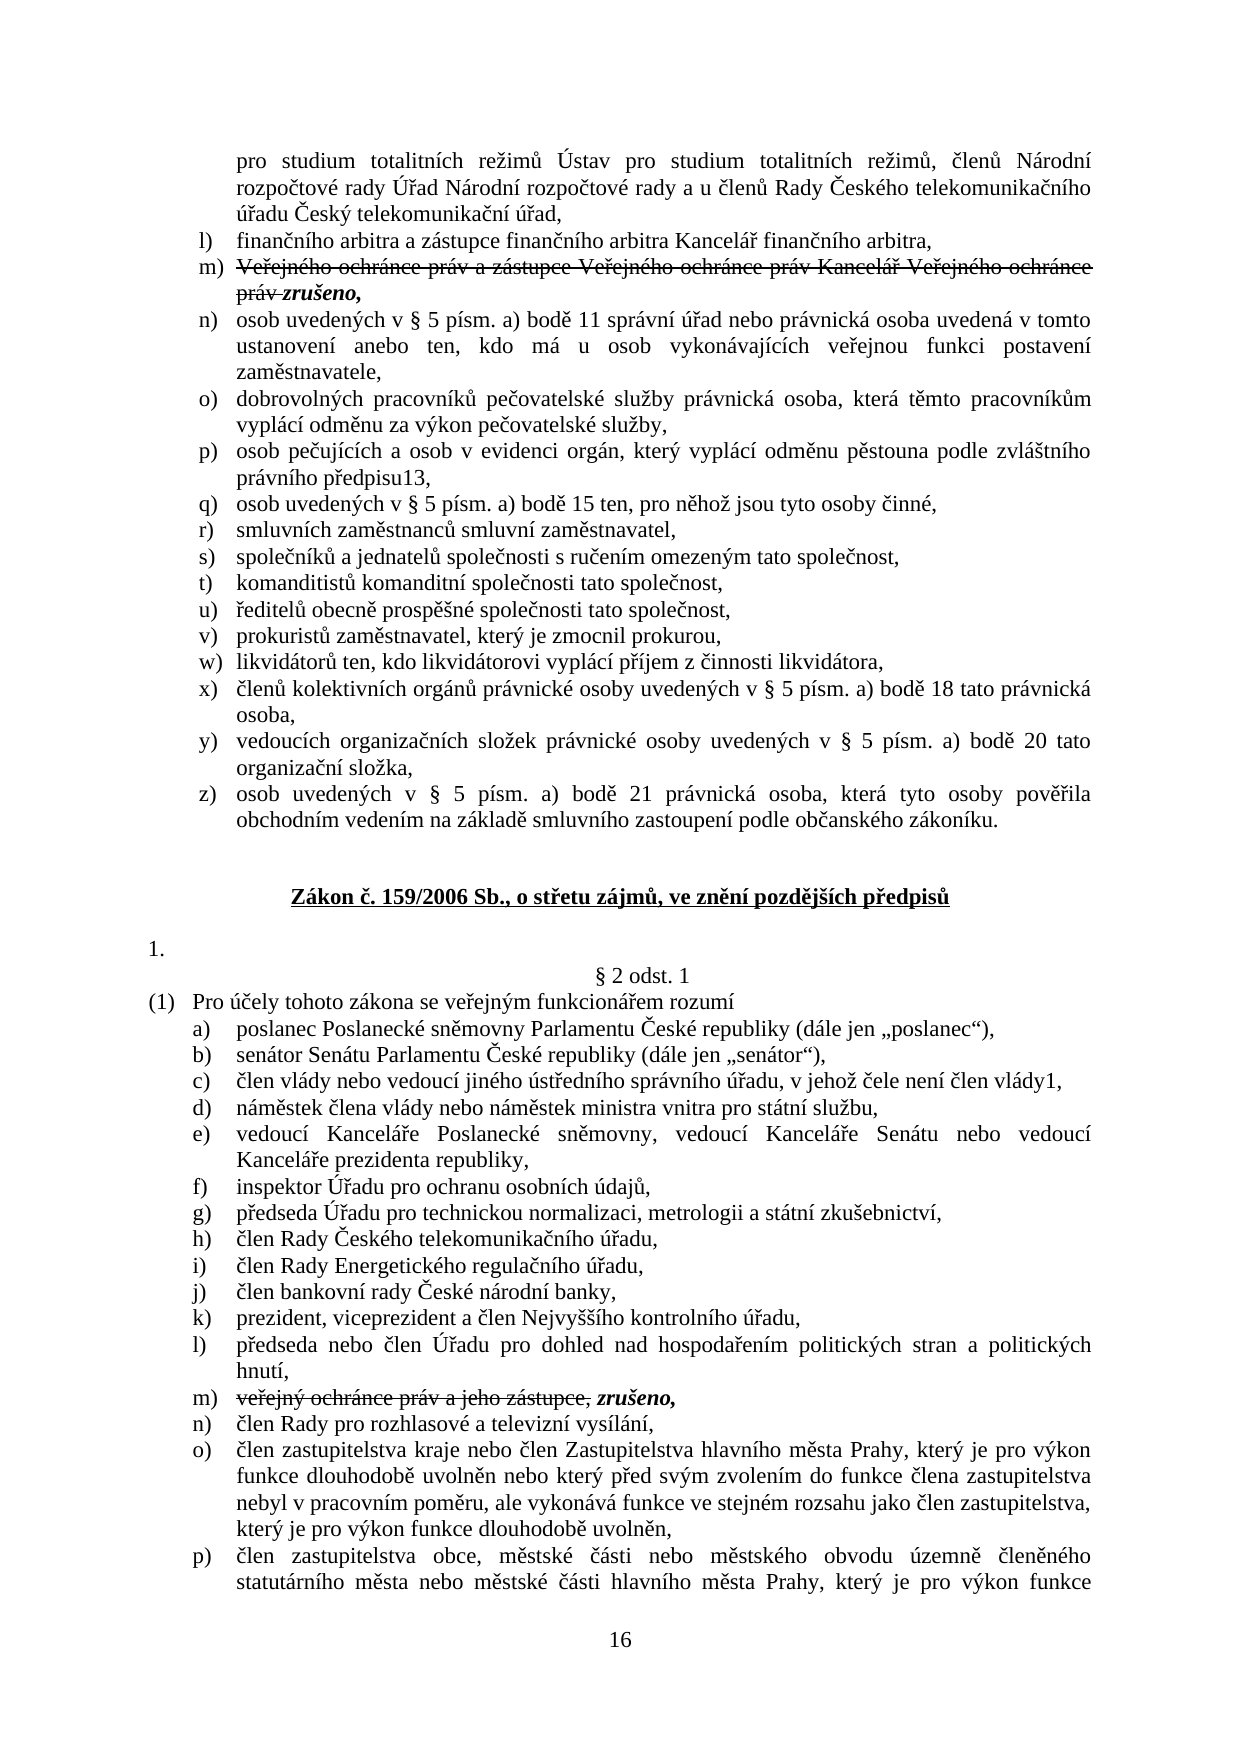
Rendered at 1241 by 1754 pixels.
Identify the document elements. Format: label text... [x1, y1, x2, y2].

list senátor Senátu Parlamentu České republiky (dále jen „senátor“), [192, 1041, 1093, 1067]
list vedoucích organizačních složek právnické osoby uvedených v § 5 písm. a) bodě 20 tato organizační složka, [199, 727, 1093, 780]
list společníků a jednatelů společnosti s ručením omezeným tato společnost, [199, 543, 1093, 569]
list náměstek člena vlády nebo náměstek ministra vnitra pro státní službu, [192, 1094, 1093, 1120]
list likvidátorů ten, kdo likvidátorovi vyplácí příjem z činnosti likvidátora, [199, 648, 1093, 675]
list smluvních zaměstnanců smluvní zaměstnavatel, [199, 517, 1093, 543]
list člen zastupitelstva kraje nebo člen Zastupitelstva hlavního města Prahy, který je pro výkon funkce dlouhodobě uvolněn nebo který před svým zvolením do funkce člena zastupitelstva nebyl v pracovním poměru, ale vykonává funkce ve stejném rozsahu jako člen zastupitelstva, který je pro výkon funkce dlouhodobě uvolněn, [192, 1436, 1093, 1542]
list poslanec Poslanecké sněmovny Parlamentu České republiky (dále jen „poslanec“), [192, 1014, 1093, 1041]
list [192, 1542, 1093, 1594]
text § 2 odst. 1 [192, 962, 1093, 988]
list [199, 148, 1093, 227]
list osob uvedených v § 5 písm. a) bodě 21 právnická osoba, která tyto osoby pověřila obchodním vedením na základě smluvního zastoupení podle občanského zákoníku. [199, 780, 1093, 833]
list osob uvedených v § 5 písm. a) bodě 11 správní úřad nebo právnická osoba uvedená v tomto ustanovení anebo ten, kdo má u osob vykonávajících veřejnou funkci postavení zaměstnavatele, [199, 306, 1093, 385]
list Veřejného ochránce práv a zástupce Veřejného ochránce práv Kancelář Veřejného ochránce práv zrušeno, [199, 253, 1093, 306]
list prezident, viceprezident a člen Nejvyššího kontrolního úřadu, [192, 1304, 1093, 1331]
list člen Rady Energetického regulačního úřadu, [192, 1252, 1093, 1278]
list Pro účely tohoto zákona se veřejným funkcionářem rozumí [148, 988, 1093, 1014]
list vedoucí Kanceláře Poslanecké sněmovny, vedoucí Kanceláře Senátu nebo vedoucí Kanceláře prezidenta republiky, [192, 1120, 1093, 1173]
list osob pečujících a osob v evidenci orgán, který vyplácí odměnu pěstouna podle zvláštního právního předpisu13, [199, 437, 1093, 490]
list člen bankovní rady České národní banky, [192, 1278, 1093, 1304]
list komanditistů komanditní společnosti tato společnost, [199, 569, 1093, 596]
list člen vlády nebo vedoucí jiného ústředního správního úřadu, v jehož čele není člen vlády1, [192, 1067, 1093, 1094]
list předseda Úřadu pro technickou normalizaci, metrologii a státní zkušebnictví, [192, 1199, 1093, 1225]
list členů kolektivních orgánů právnické osoby uvedených v § 5 písm. a) bodě 18 tato právnická osoba, [199, 675, 1093, 727]
list inspektor Úřadu pro ochranu osobních údajů, [192, 1173, 1093, 1199]
list ředitelů obecně prospěšné společnosti tato společnost, [199, 596, 1093, 622]
list člen Rady pro rozhlasové a televizní vysílání, [192, 1410, 1093, 1436]
list předseda nebo člen Úřadu pro dohled nad hospodařením politických stran a politických hnutí, [192, 1331, 1093, 1383]
list veřejný ochránce práv a jeho zástupce, zrušeno, [192, 1383, 1093, 1410]
text Zákon č. 159/2006 Sb., o střetu zájmů, ve znění pozdějších předpisů [148, 883, 1093, 909]
list člen Rady Českého telekomunikačního úřadu, [192, 1225, 1093, 1252]
list dobrovolných pracovníků pečovatelské služby právnická osoba, která těmto pracovníkům vyplácí odměnu za výkon pečovatelské služby, [199, 385, 1093, 437]
list osob uvedených v § 5 písm. a) bodě 15 ten, pro něhož jsou tyto osoby činné, [199, 490, 1093, 517]
list prokuristů zaměstnavatel, který je zmocnil prokurou, [199, 622, 1093, 648]
list finančního arbitra a zástupce finančního arbitra Kancelář finančního arbitra, [199, 227, 1093, 253]
